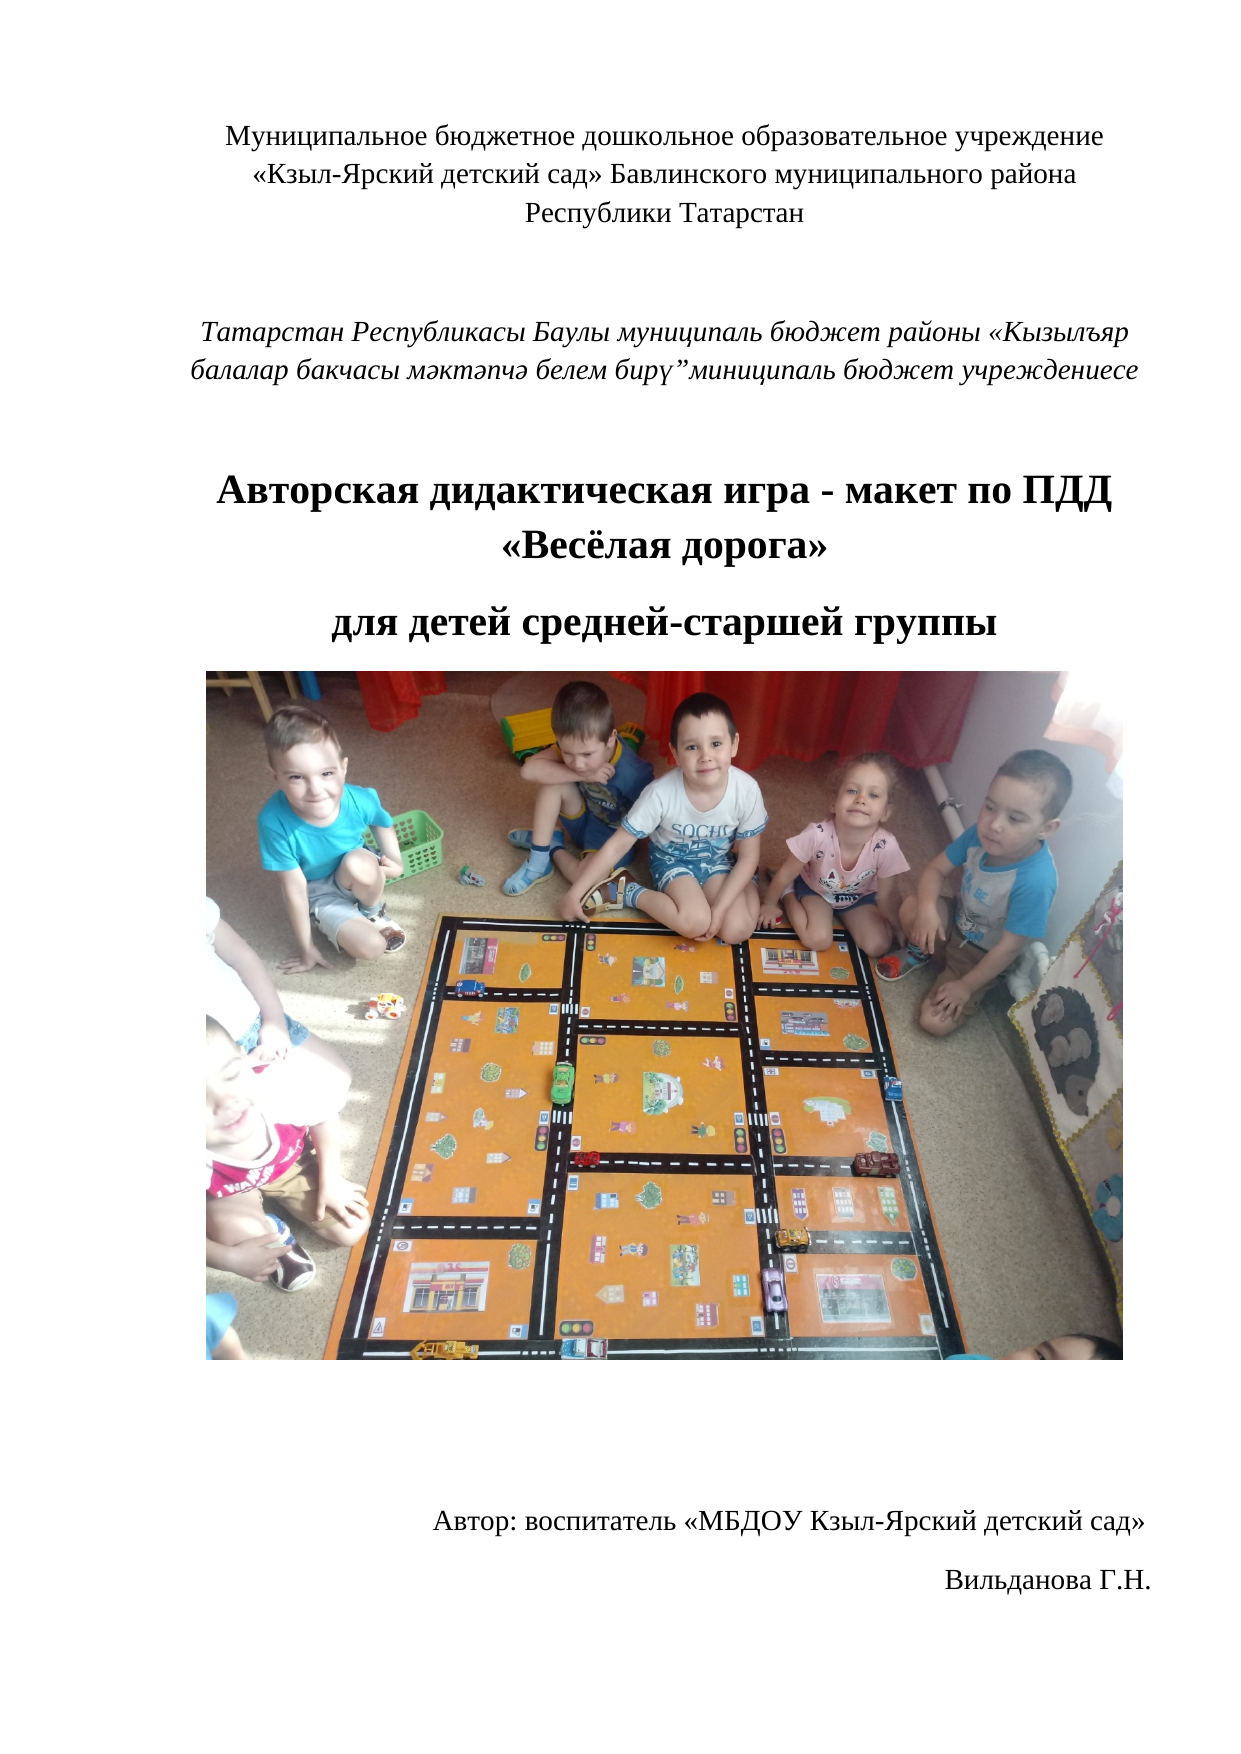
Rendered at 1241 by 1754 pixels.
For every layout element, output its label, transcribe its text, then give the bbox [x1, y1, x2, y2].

text Автор: воспитатель «МБДОУ Кзыл-Ярский детский сад» [177, 1503, 1152, 1537]
text Муниципальное бюджетное дошкольное образовательное учреждение «Кзыл-Ярский детский сад» Бавлинского муниципального района Республики Татарстан [177, 118, 1152, 229]
text для детей средней-старшей группы [177, 596, 1152, 644]
text Вильданова Г.Н. [177, 1562, 1152, 1596]
text Авторская дидактическая игра - макет по ПДД «Весёлая дорога» [177, 465, 1152, 568]
text Татарстан Республикасы Баулы муниципаль бюджет районы «Кызылъяр балалар бакчасы мәктәпчә белем бирү”миниципаль бюджет учреждениесе [177, 314, 1152, 386]
picture [206, 671, 1123, 1360]
